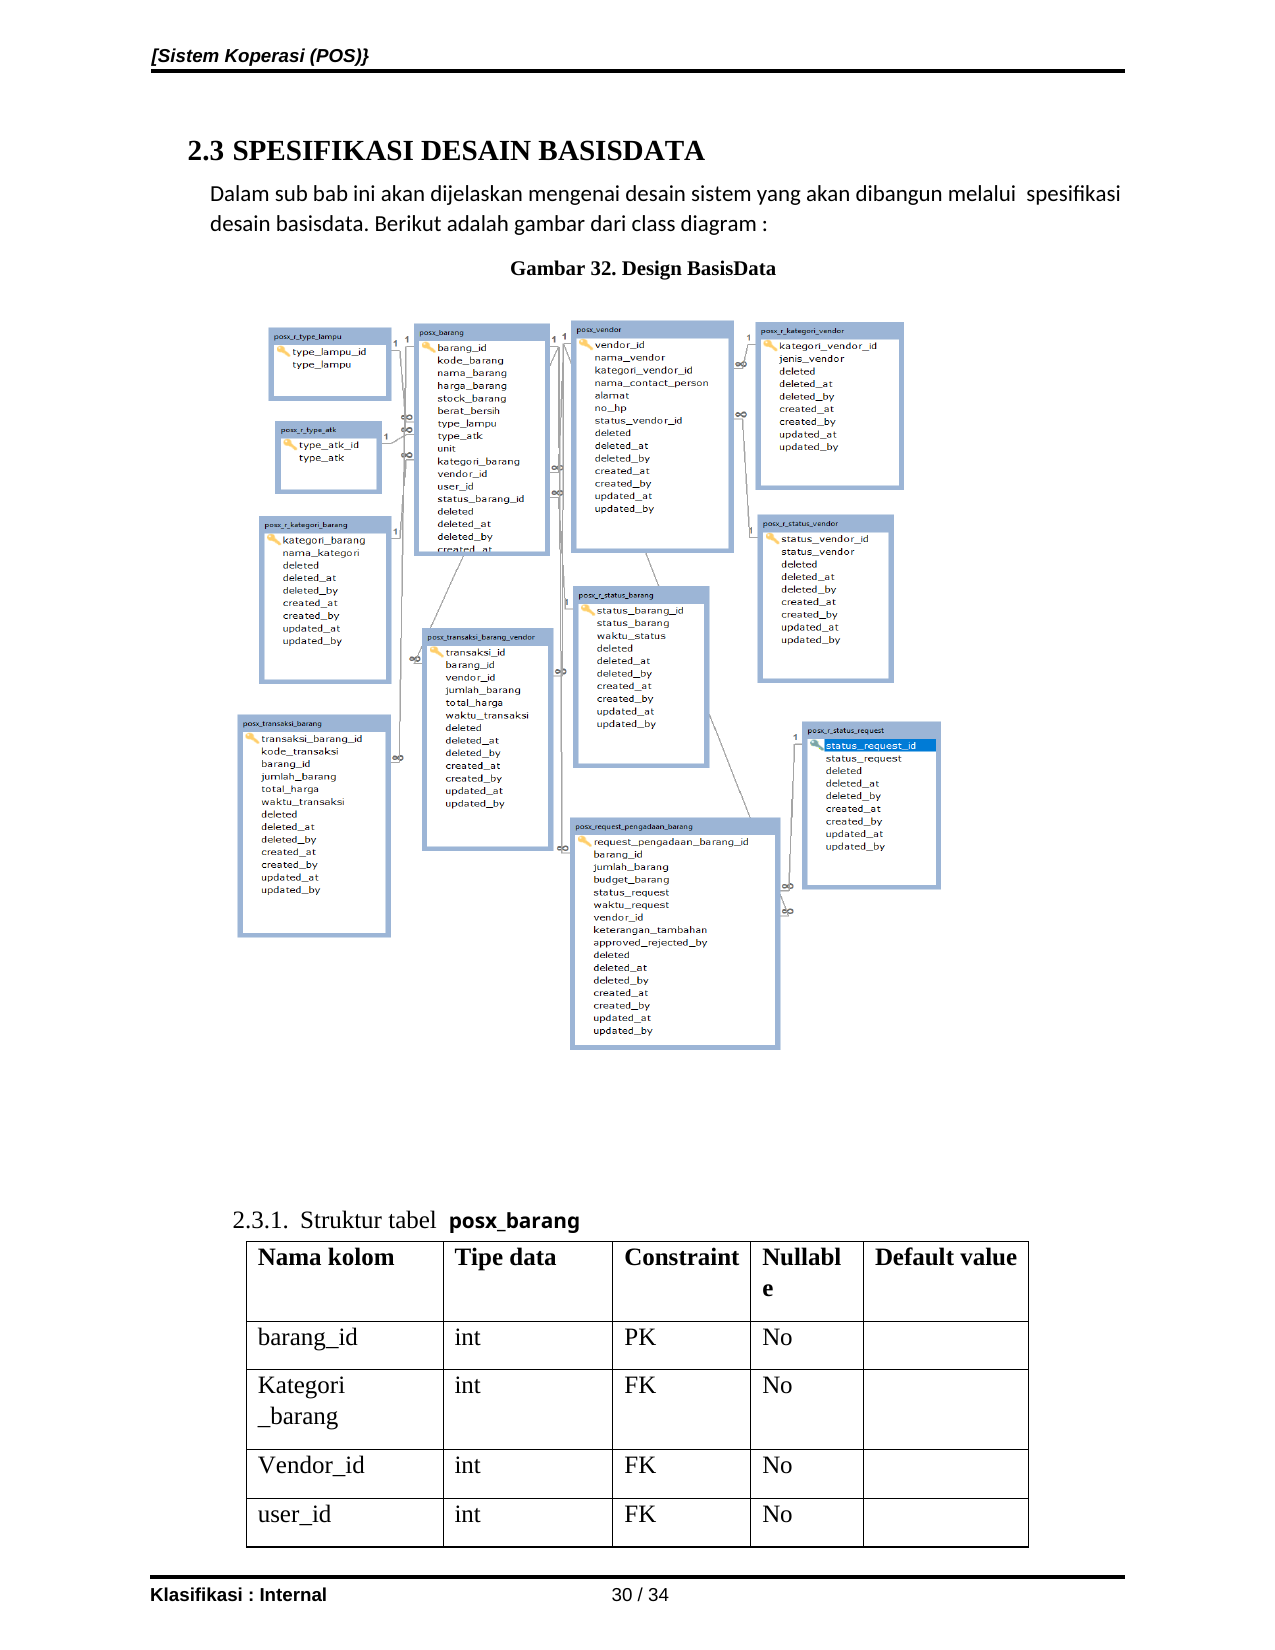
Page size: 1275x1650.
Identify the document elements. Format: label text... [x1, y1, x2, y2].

table_cell [864, 1322, 1028, 1369]
table_cell barang_id [247, 1322, 443, 1369]
table_cell int [444, 1499, 612, 1546]
table_cell [864, 1450, 1028, 1498]
table_cell No [751, 1370, 863, 1449]
table_cell user_id [247, 1499, 443, 1546]
table_header Nama kolom [247, 1242, 443, 1321]
table_header Tipe data [444, 1242, 612, 1321]
picture [225, 286, 1049, 1140]
table_header Default value [864, 1242, 1028, 1321]
subtitle Spesifikasi desain basisdata [187, 133, 1125, 167]
table_header Constraint [613, 1242, 750, 1321]
table_cell int [444, 1322, 612, 1369]
table_cell FK [613, 1499, 750, 1546]
table_cell No [751, 1499, 863, 1546]
table_cell Kategori _barang [247, 1370, 443, 1449]
table_header Nullable [751, 1242, 863, 1321]
table_cell int [444, 1370, 612, 1449]
table_cell FK [613, 1450, 750, 1498]
table_cell FK [613, 1370, 750, 1449]
table_cell [864, 1370, 1028, 1449]
table_cell No [751, 1450, 863, 1498]
text Dalam sub bab ini akan dijelaskan mengenai desain sistem yang akan dibangun melalui spesifikasi desain basisdata. Berikut adalah gambar dari class diagram : [210, 179, 1125, 237]
table_cell Vendor_id [247, 1450, 443, 1498]
table_cell PK [613, 1322, 750, 1369]
table_cell No [751, 1322, 863, 1369]
subtitle Struktur tabel posx_barang [232, 1205, 1125, 1235]
table_cell [864, 1499, 1028, 1546]
table_cell int [444, 1450, 612, 1498]
